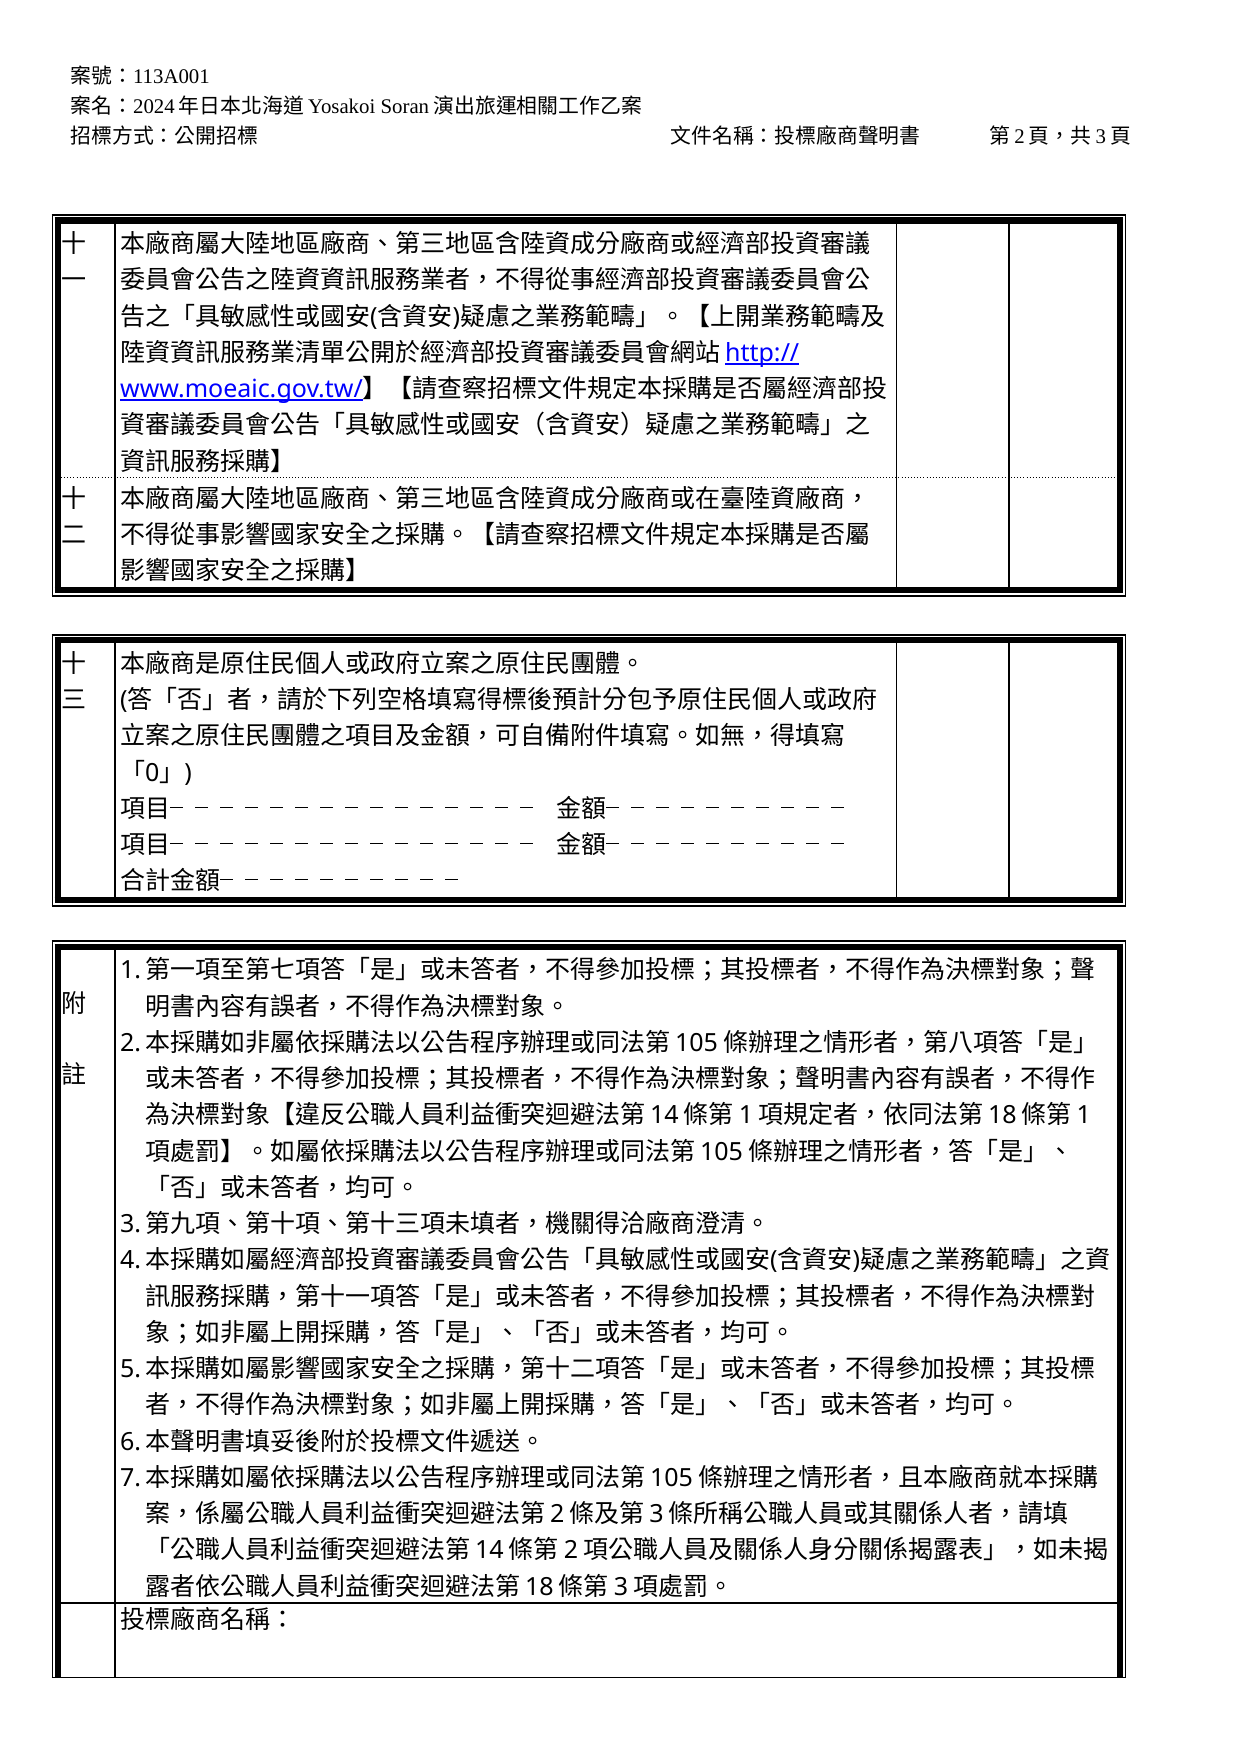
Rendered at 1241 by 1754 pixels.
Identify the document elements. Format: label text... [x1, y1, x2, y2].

table_header [897, 643, 1008, 897]
table_cell [897, 477, 1008, 587]
table_header 附 註 [61, 950, 114, 1602]
table_cell 本廠商屬大陸地區廠商、第三地區含陸資成分廠商或在臺陸資廠商，不得從事影響國家安全之採購。【請查察招標文件規定本採購是否屬影響國家安全之採購】 [116, 477, 896, 587]
table_header [1010, 224, 1117, 477]
table_header 本廠商屬大陸地區廠商、第三地區含陸資成分廠商或經濟部投資審議委員會公告之陸資資訊服務業者，不得從事經濟部投資審議委員會公告之「具敏感性或國安(含資安)疑慮之業務範疇」。【上開業務範疇及陸資資訊服務業清單公開於經濟部投資審議委員會網站http://www.moeaic.gov.tw/】【請查察招標文件規定本採購是否屬經濟部投資審議委員會公告「具敏感性或國安（含資安）疑慮之業務範疇」之資訊服務採購】 [116, 224, 896, 477]
table_cell 投標廠商名稱： [116, 1604, 1117, 1677]
table_header 十三 [61, 643, 114, 897]
table_header 本廠商是原住民個人或政府立案之原住民團體。 (答「否」者，請於下列空格填寫得標後預計分包予原住民個人或政府立案之原住民團體之項目及金額，可自備附件填寫。如無，得填寫「0」) 項目╴╴╴╴╴╴╴╴╴╴╴╴╴╴╴ 金額╴╴╴╴╴╴╴╴╴╴ 項目╴╴╴╴╴╴╴╴╴╴╴╴╴╴╴ 金額╴╴╴╴╴╴╴╴╴╴ 合計金額╴╴╴╴╴╴╴╴╴╴ [116, 643, 896, 897]
table_cell [61, 1604, 114, 1677]
table_cell 十二 [61, 477, 114, 587]
table_header [1010, 643, 1117, 897]
table_header 第一項至第七項答「是」或未答者，不得參加投標；其投標者，不得作為決標對象；聲明書內容有誤者，不得作為決標對象。 本採購如非屬依採購法以公告程序辦理或同法第105條辦理之情形者，第八項答「是」或未答者，不得參加投標；其投標者，不得作為決標對象；聲明書內容有誤者，不得作為決標對象【違反公職人員利益衝突迴避法第14條第1項規定者，依同法第18條第1項處罰】。如屬依採購法以公告程序辦理或同法第105條辦理之情形者，答「是」、「否」或未答者，均可。 第九項、第十項、第十三項未填者，機關得洽廠商澄清。 本採購如屬經濟部投資審議委員會公告「具敏感性或國安(含資安)疑慮之業務範疇」之資訊服務採購，第十一項答「是」或未答者，不得參加投標；其投標者，不得作為決標對象；如非屬上開採購，答「是」、「否」或未答者，均可。 本採購如屬影響國家安全之採購，第十二項答「是」或未答者，不得參加投標；其投標者，不得作為決標對象；如非屬上開採購，答「是」、「否」或未答者，均可。 本聲明書填妥後附於投標文件遞送。 本採購如屬依採購法以公告程序辦理或同法第105條辦理之情形者，且本廠商就本採購案，係屬公職人員利益衝突迴避法第2條及第3條所稱公職人員或其關係人者，請填「公職人員利益衝突迴避法第14條第2項公職人員及關係人身分關係揭露表」，如未揭露者依公職人員利益衝突迴避法第18條第3項處罰。 [116, 950, 1117, 1602]
table_header 十一 [61, 224, 114, 477]
table_cell [1010, 477, 1117, 587]
table_header [897, 224, 1008, 477]
